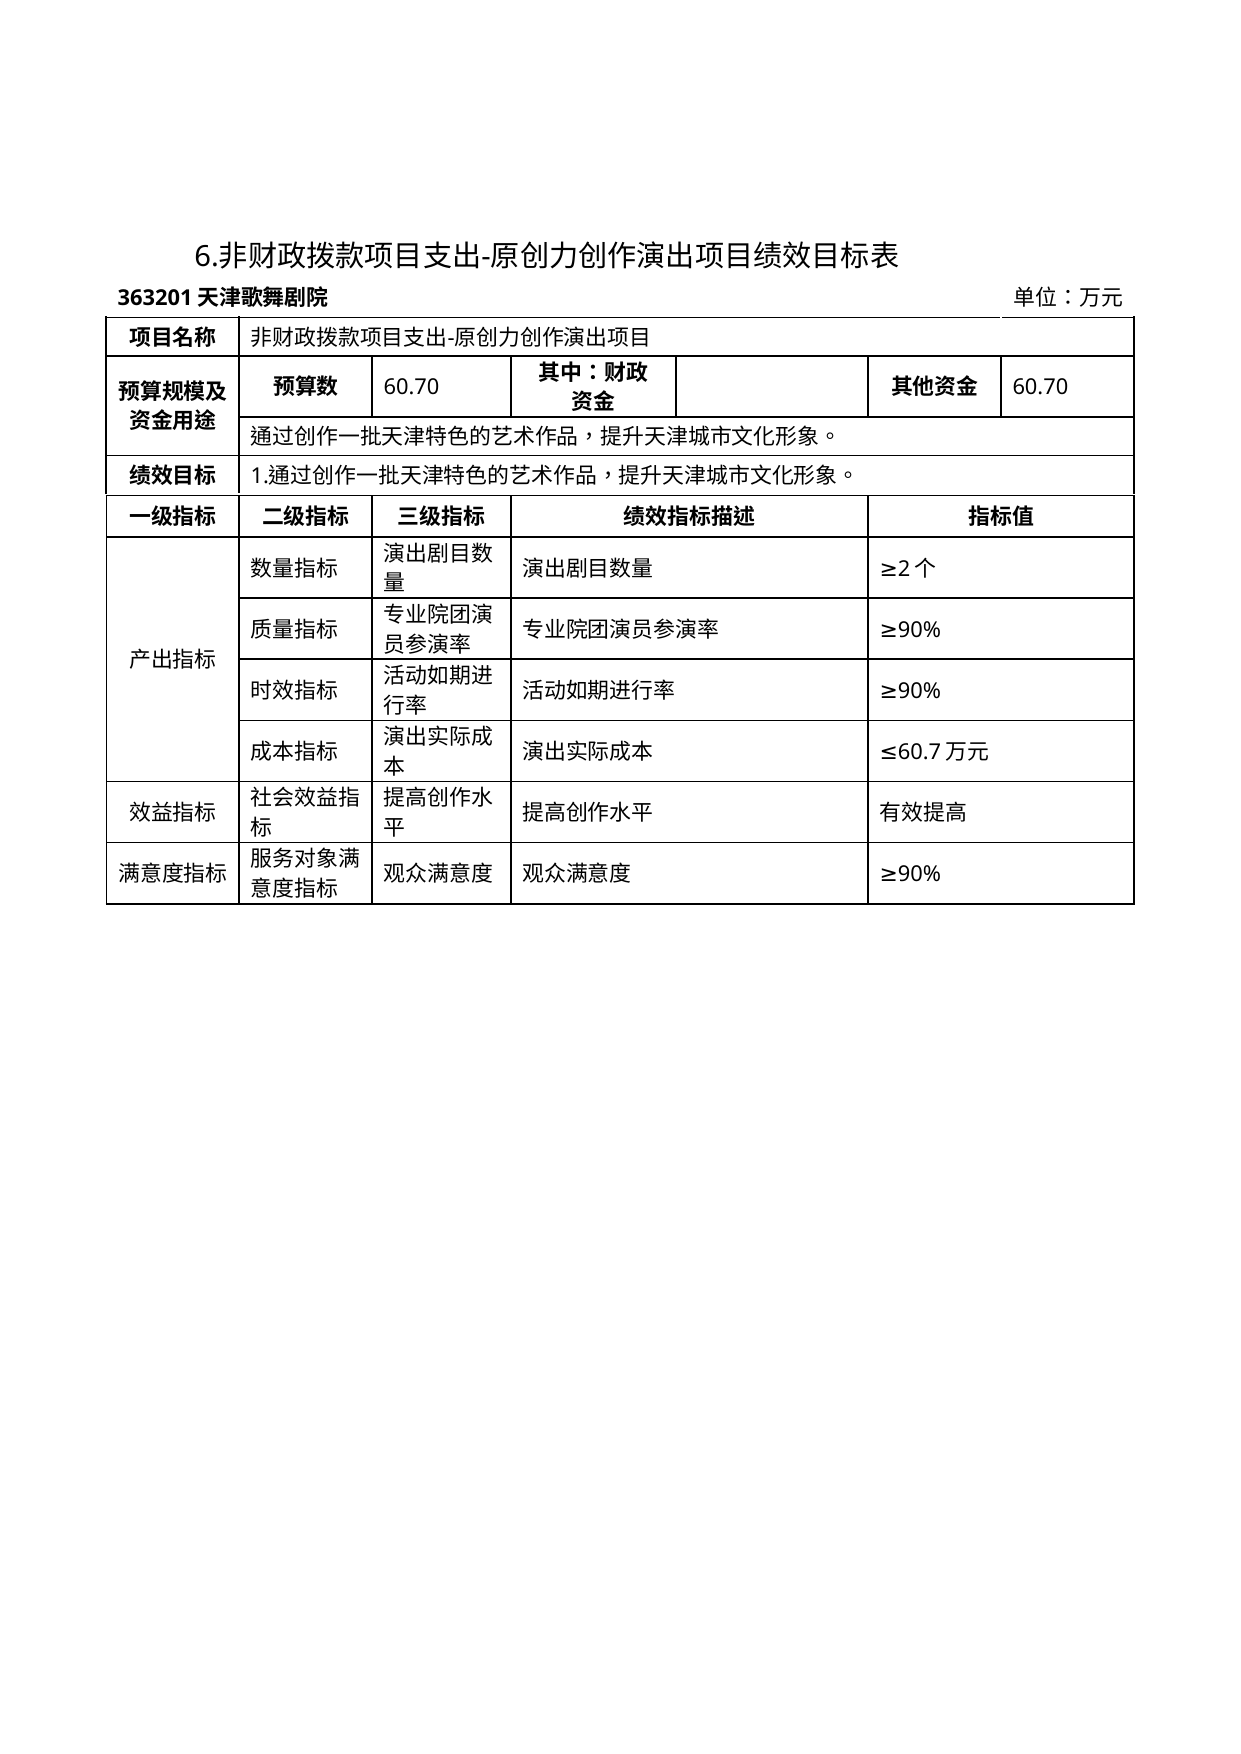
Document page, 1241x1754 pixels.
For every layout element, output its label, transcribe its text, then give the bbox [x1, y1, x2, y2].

table_cell 有效提高 [869, 782, 1133, 842]
text 6.非财政拨款项目支出-原创力创作演出项目绩效目标表 [136, 235, 1104, 275]
table_cell 数量指标 [240, 538, 371, 597]
table_cell 观众满意度 [373, 843, 510, 903]
table_cell 提高创作水平 [373, 782, 510, 842]
table_cell 专业院团演员参演率 [512, 599, 867, 658]
table_cell 非财政拨款项目支出-原创力创作演出项目 [240, 318, 1133, 355]
table_cell 演出剧目数量 [512, 538, 867, 597]
table_cell 其中：财政 资金 [512, 357, 675, 416]
table_header 指标值 [869, 496, 1133, 536]
table_cell 演出实际成本 [512, 721, 867, 781]
table_cell 质量指标 [240, 599, 371, 658]
table_cell 演出剧目数量 [373, 538, 510, 597]
table_cell 通过创作一批天津特色的艺术作品，提升天津城市文化形象。 [240, 418, 1133, 454]
table_cell ≤60.7万元 [869, 721, 1133, 781]
table_cell 时效指标 [240, 660, 371, 719]
table_cell 1.通过创作一批天津特色的艺术作品，提升天津城市文化形象。 [240, 456, 1133, 493]
table_cell 演出实际成本 [373, 721, 510, 781]
table_cell 效益指标 [107, 782, 238, 842]
table_header 三级指标 [373, 496, 510, 536]
table_cell ≥90% [869, 660, 1133, 719]
table_cell 专业院团演员参演率 [373, 599, 510, 658]
table_header 单位：万元 [1002, 277, 1133, 316]
table_header 一级指标 [107, 496, 238, 536]
table_cell 满意度指标 [107, 843, 238, 903]
table_cell 60.70 [1002, 357, 1133, 416]
table_cell 社会效益指标 [240, 782, 371, 842]
table_cell 观众满意度 [512, 843, 867, 903]
table_header 绩效指标描述 [512, 496, 867, 536]
table_cell 活动如期进行率 [373, 660, 510, 719]
table_cell ≥2个 [869, 538, 1133, 597]
table_cell 其他资金 [869, 357, 1000, 416]
table_cell 60.70 [373, 357, 510, 416]
table_cell 项目名称 [107, 318, 238, 355]
table_cell ≥90% [869, 843, 1133, 903]
table_cell 成本指标 [240, 721, 371, 781]
table_cell 服务对象满意度指标 [240, 843, 371, 903]
table_cell 产出指标 [107, 538, 238, 781]
table_cell 提高创作水平 [512, 782, 867, 842]
table_cell 预算数 [240, 357, 371, 416]
table_cell [677, 357, 867, 416]
table_header 二级指标 [240, 496, 371, 536]
table_cell 预算规模及资金用途 [107, 357, 238, 454]
table_cell ≥90% [869, 599, 1133, 658]
table_header 363201天津歌舞剧院 [107, 277, 1000, 316]
table_cell 活动如期进行率 [512, 660, 867, 719]
table_cell 绩效目标 [107, 456, 238, 493]
